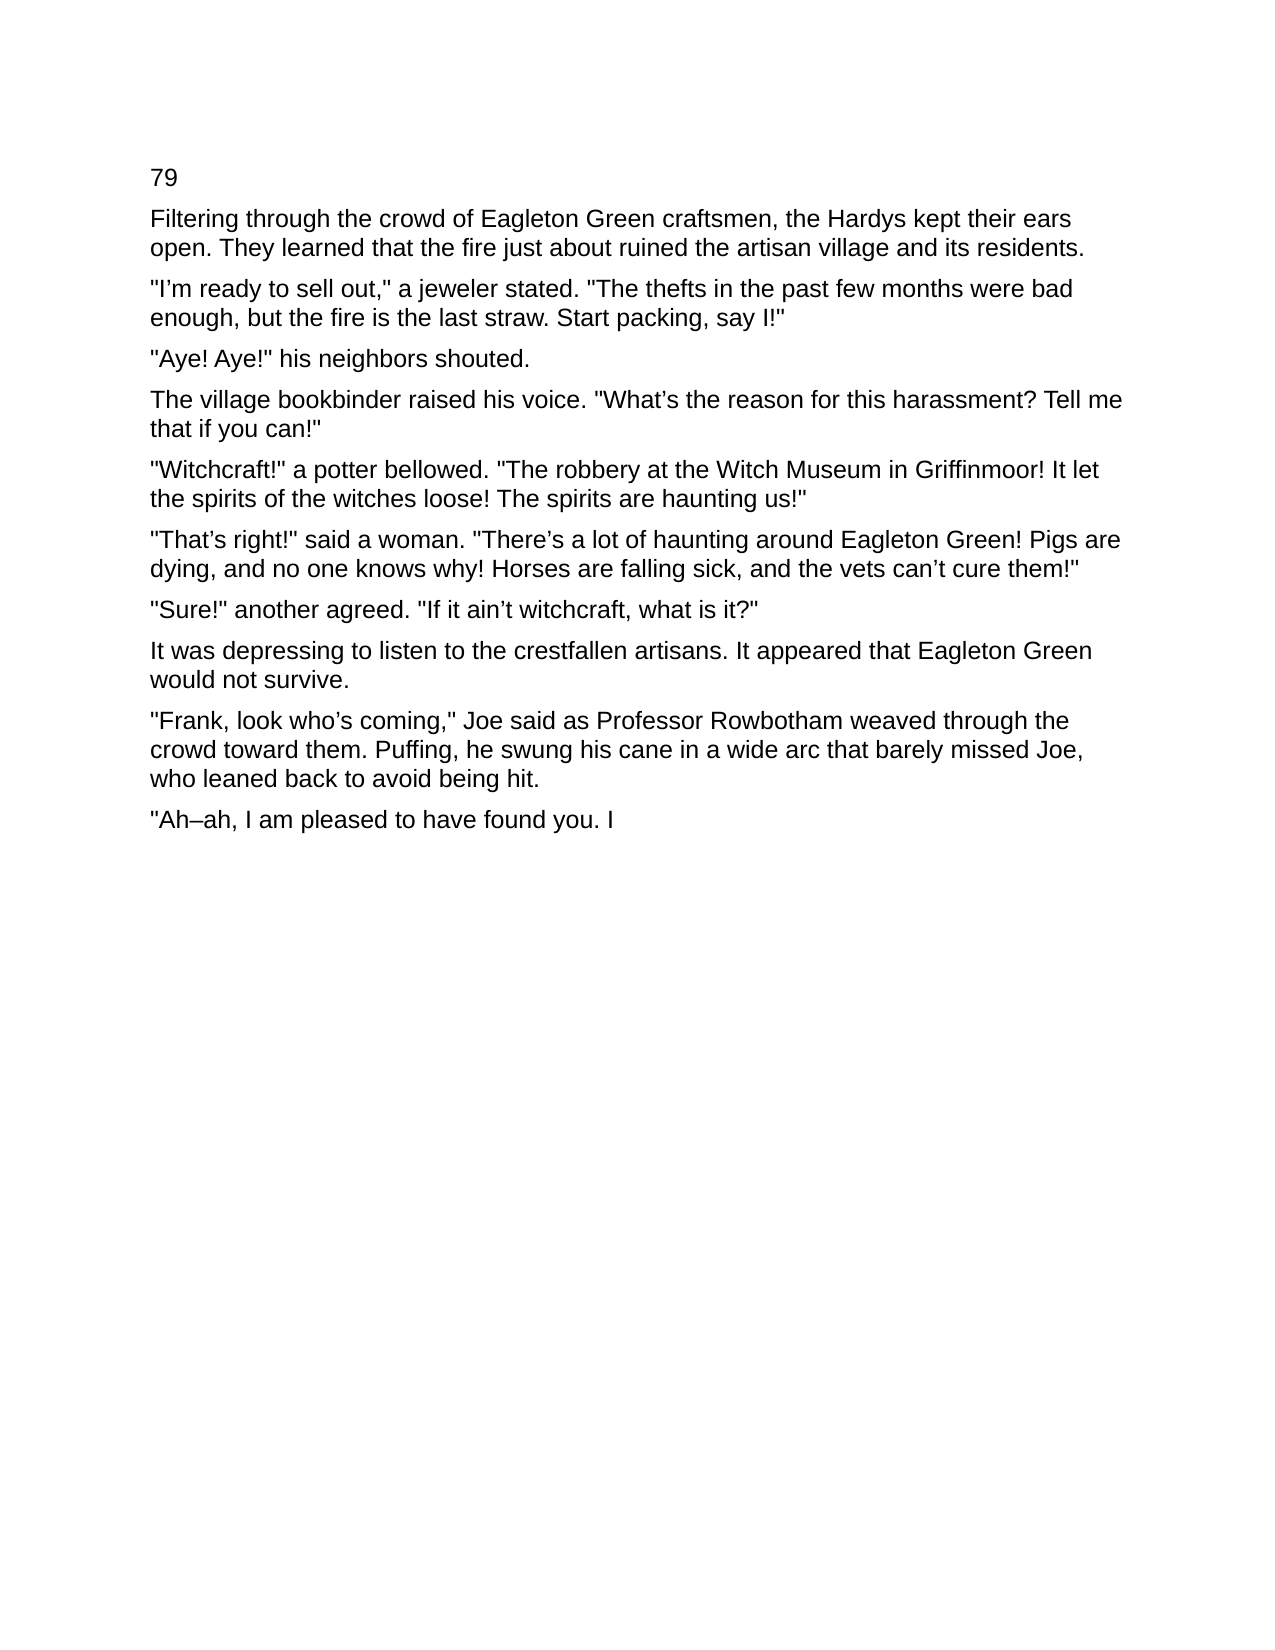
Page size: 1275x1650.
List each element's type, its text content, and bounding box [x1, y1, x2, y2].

text 79 [150, 162, 1125, 191]
text "Witchcraft!" a potter bellowed. "The robbery at the Witch Museum in Griffinmoor! It let the spirits of the witches loose! The spirits are haunting us!" [150, 455, 1125, 512]
text "Ah–ah, I am pleased to have found you. I [150, 805, 1125, 834]
text It was depressing to listen to the crestfallen artisans. It appeared that Eagleton Green would not survive. [150, 636, 1125, 694]
text Filtering through the crowd of Eagleton Green craftsmen, the Hardys kept their ears open. They learned that the fire just about ruined the artisan village and its residents. [150, 204, 1125, 261]
text "Frank, look who’s coming," Joe said as Professor Rowbotham weaved through the crowd toward them. Puffing, he swung his cane in a wide arc that barely missed Joe, who leaned back to avoid being hit. [150, 706, 1125, 792]
text "Sure!" another agreed. "If it ain’t witchcraft, what is it?" [150, 595, 1125, 624]
text "That’s right!" said a woman. "There’s a lot of haunting around Eagleton Green! Pigs are dying, and no one knows why! Horses are falling sick, and the vets can’t cure them!" [150, 525, 1125, 582]
text The village bookbinder raised his voice. "What’s the reason for this harassment? Tell me that if you can!" [150, 385, 1125, 442]
text "I’m ready to sell out," a jeweler stated. "The thefts in the past few months were bad enough, but the fire is the last straw. Start packing, say I!" [150, 274, 1125, 331]
text "Aye! Aye!" his neighbors shouted. [150, 344, 1125, 372]
